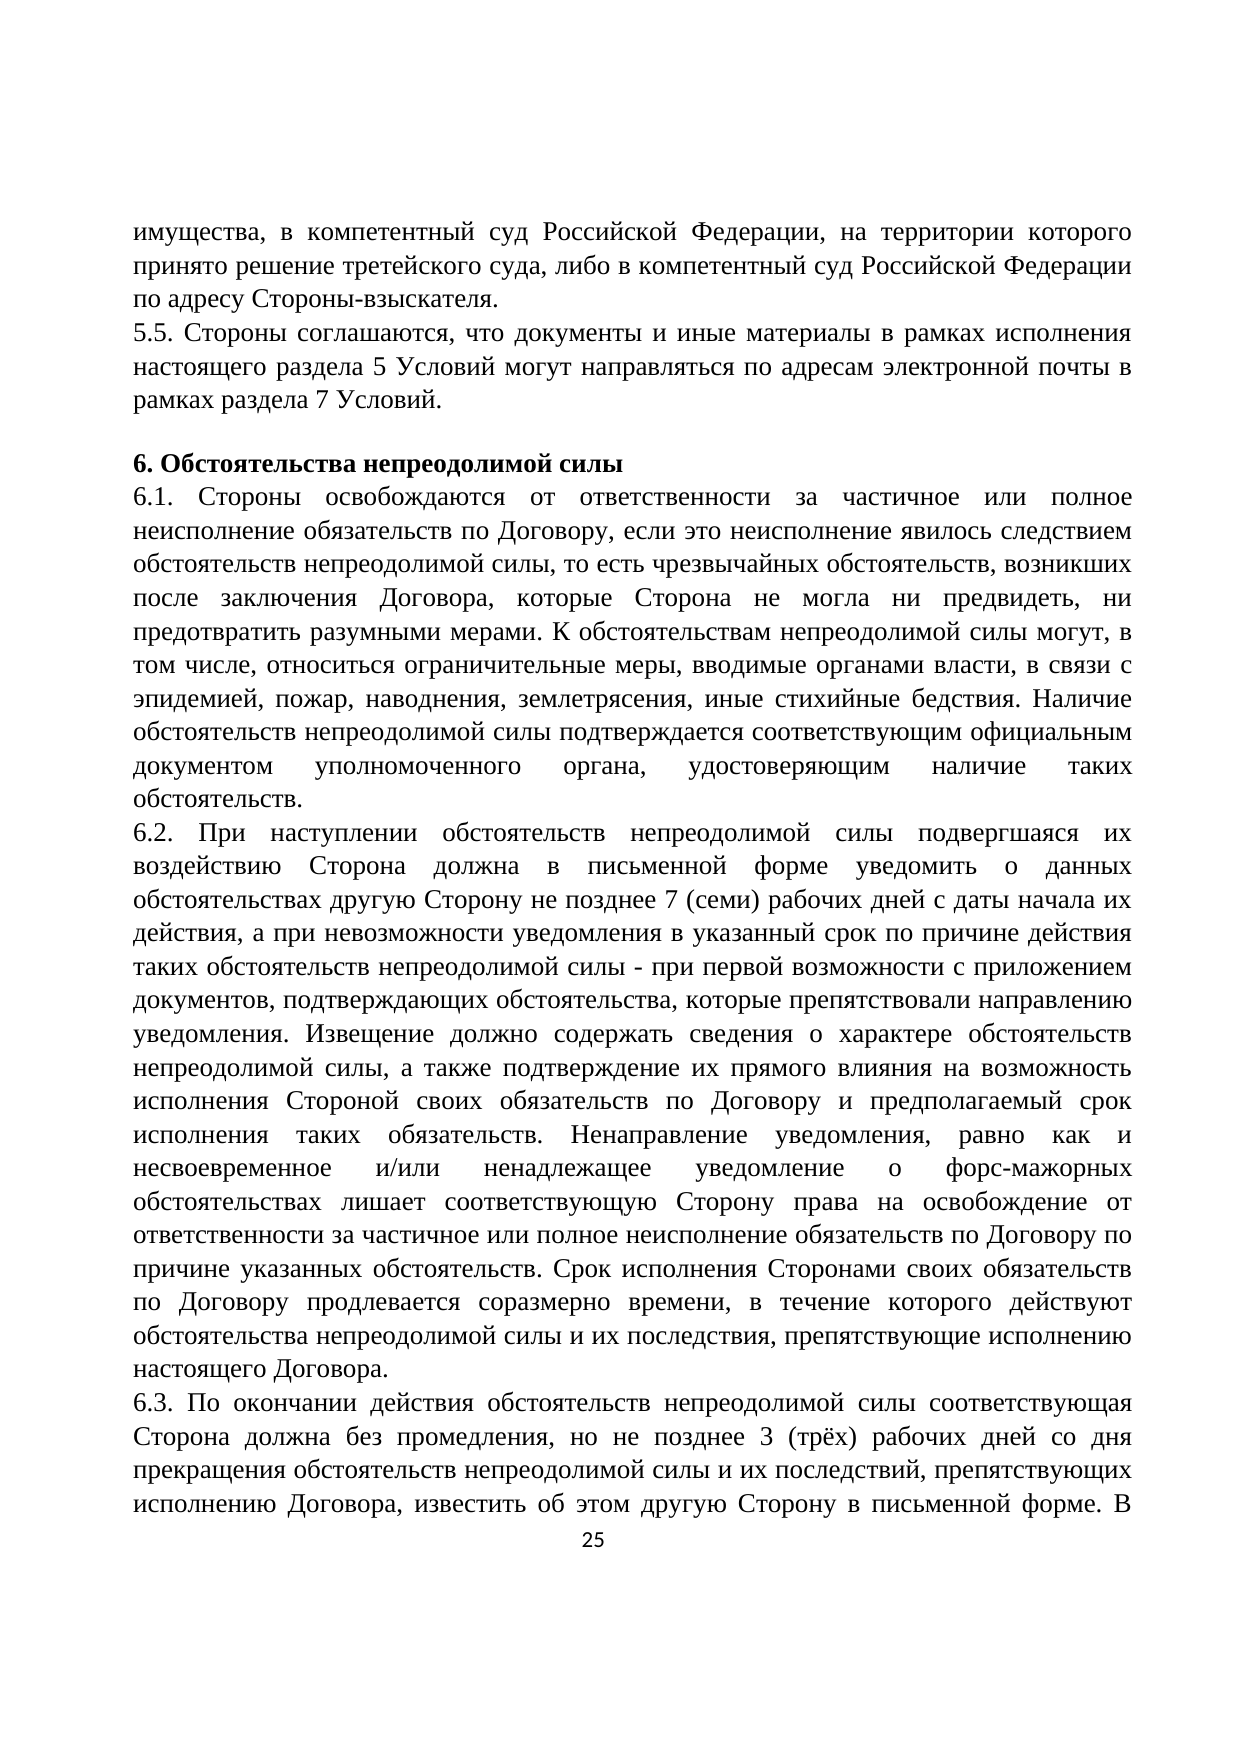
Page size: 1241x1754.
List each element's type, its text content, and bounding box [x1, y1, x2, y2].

text 6. Обстоятельства непреодолимой силы [133, 447, 1133, 478]
text 6.1. Стороны освобождаются от ответственности за частичное или полное неисполнение обязательств по Договору, если это неисполнение явилось следствием обстоятельств непреодолимой силы, то есть чрезвычайных обстоятельств, возникших после заключения Договора, которые Сторона не могла ни предвидеть, ни предотвратить разумными мерами. К обстоятельствам непреодолимой силы могут, в том числе, относиться ограничительные меры, вводимые органами власти, в связи с эпидемией, пожар, наводнения, землетрясения, иные стихийные бедствия. Наличие обстоятельств непреодолимой силы подтверждается соответствующим официальным документом уполномоченного органа, удостоверяющим наличие таких обстоятельств. [133, 481, 1133, 813]
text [133, 216, 1133, 314]
text 5.5. Стороны соглашаются, что документы и иные материалы в рамках исполнения настоящего раздела 5 Условий могут направляться по адресам электронной почты в рамках раздела 7 Условий. [133, 316, 1133, 414]
text 6.2. При наступлении обстоятельств непреодолимой силы подвергшаяся их воздействию Сторона должна в письменной форме уведомить о данных обстоятельствах другую Сторону не позднее 7 (семи) рабочих дней с даты начала их действия, а при невозможности уведомления в указанный срок по причине действия таких обстоятельств непреодолимой силы - при первой возможности с приложением документов, подтверждающих обстоятельства, которые препятствовали направлению уведомления. Извещение должно содержать сведения о характере обстоятельств непреодолимой силы, а также подтверждение их прямого влияния на возможность исполнения Стороной своих обязательств по Договору и предполагаемый срок исполнения таких обязательств. Ненаправление уведомления, равно как и несвоевременное и/или ненадлежащее уведомление о форс-мажорных обстоятельствах лишает соответствующую Сторону права на освобождение от ответственности за частичное или полное неисполнение обязательств по Договору по причине указанных обстоятельств. Срок исполнения Сторонами своих обязательств по Договору продлевается соразмерно времени, в течение которого действуют обстоятельства непреодолимой силы и их последствия, препятствующие исполнению настоящего Договора. [133, 816, 1133, 1384]
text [133, 1386, 1133, 1518]
